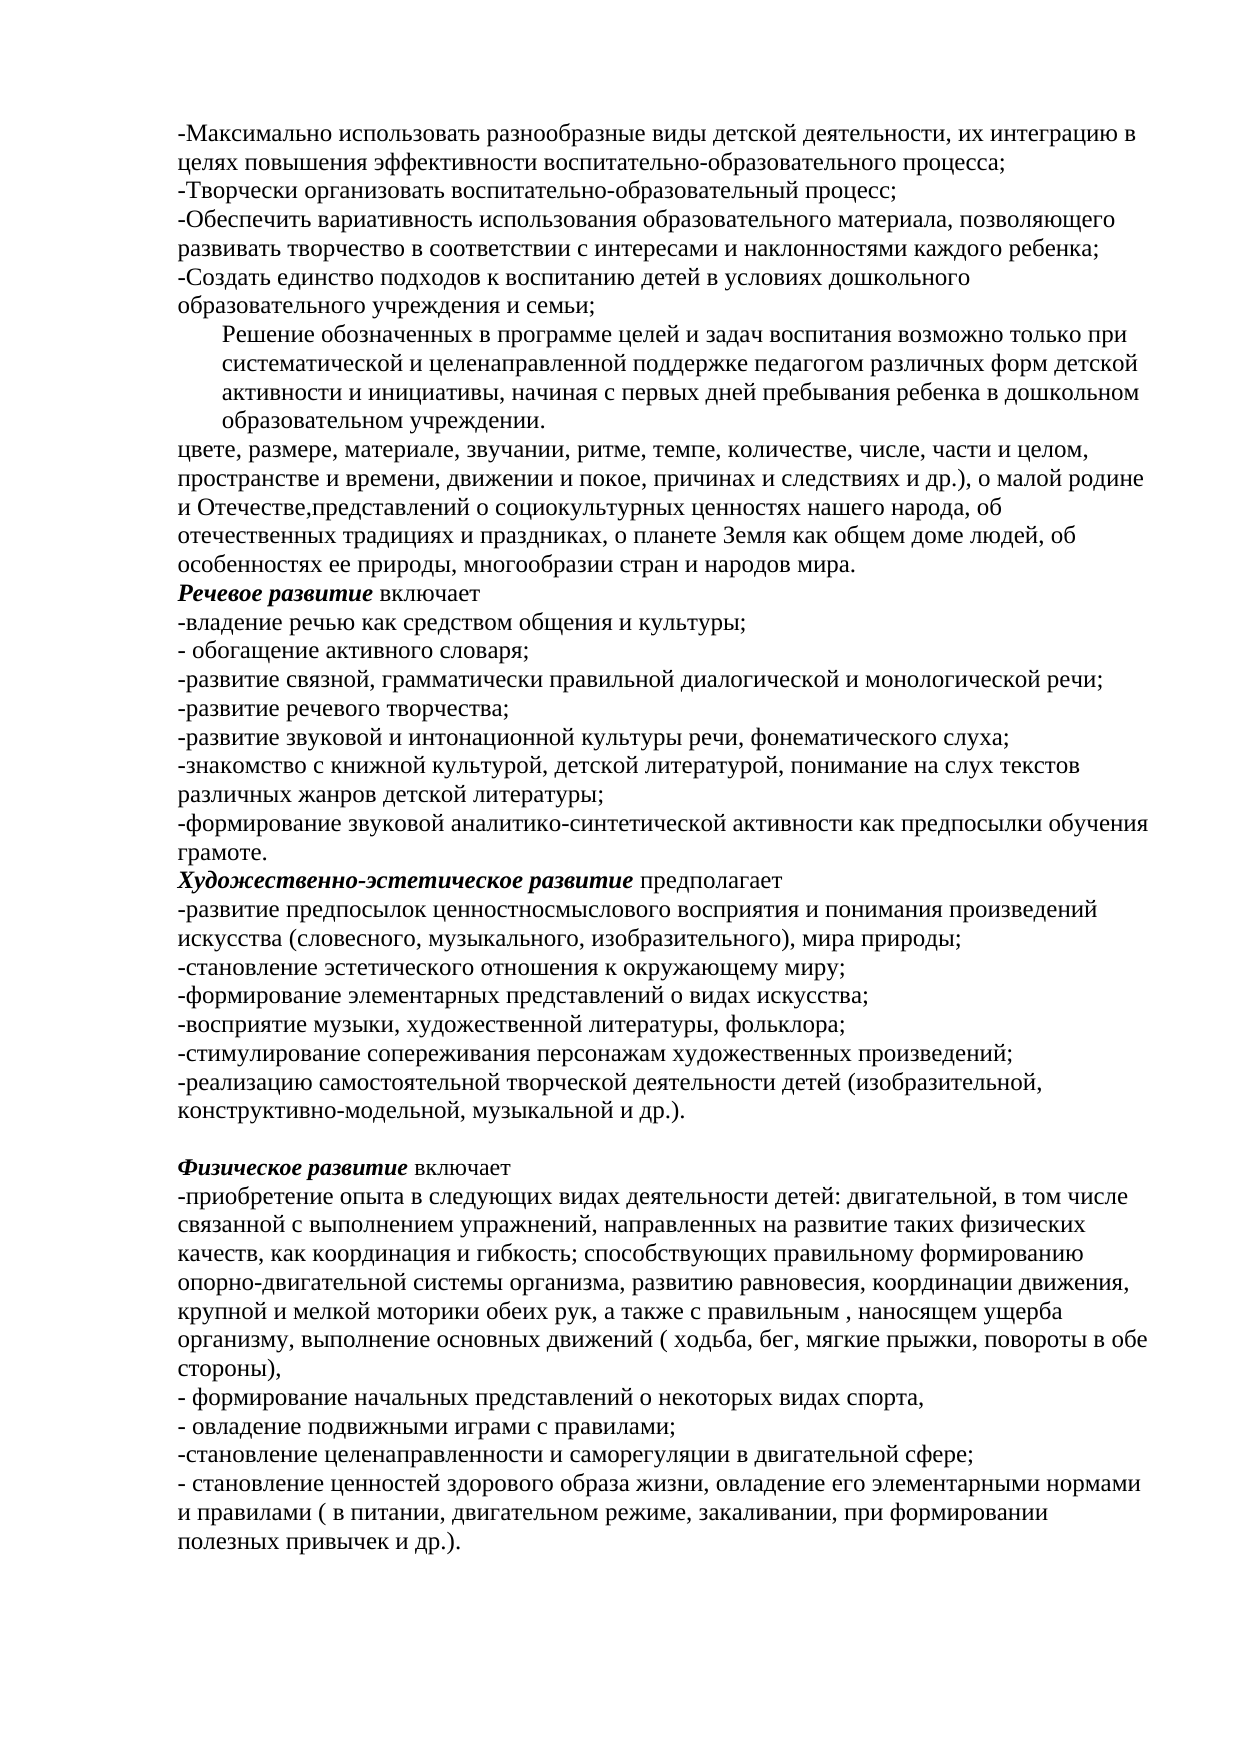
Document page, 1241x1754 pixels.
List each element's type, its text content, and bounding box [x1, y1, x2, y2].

text Речевое развитие включает [177, 578, 1152, 607]
text - формирование начальных представлений о некоторых видах спорта, [177, 1382, 1152, 1411]
text -приобретение опыта в следующих видах деятельности детей: двигательной, в том числе связанной с выполнением упражнений, направленных на развитие таких физических качеств, как координация и гибкость; способствующих правильному формированию опорно-двигательной системы организма, развитию равновесия, координации движения, крупной и мелкой моторики обеих рук, а также с правильным , наносящем ущерба организму, выполнение основных движений ( ходьба, бег, мягкие прыжки, повороты в обе стороны), [177, 1181, 1152, 1382]
text -Максимально использовать разнообразные виды детской деятельности, их интеграцию в целях повышения эффективности воспитательно-образовательного процесса; [177, 118, 1152, 176]
text - овладение подвижными играми с правилами; [177, 1411, 1152, 1439]
text -формирование элементарных представлений о видах искусства; [177, 981, 1152, 1009]
text -Творчески организовать воспитательно-образовательный процесс; [177, 176, 1152, 204]
text -развитие предпосылок ценностносмыслового восприятия и понимания произведений искусства (словесного, музыкального, изобразительного), мира природы; [177, 894, 1152, 952]
text - становление ценностей здорового образа жизни, овладение его элементарными нормами и правилами ( в питании, двигательном режиме, закаливании, при формировании полезных привычек и др.). [177, 1468, 1152, 1554]
text -реализацию самостоятельной творческой деятельности детей (изобразительной, конструктивно-модельной, музыкальной и др.). [177, 1067, 1152, 1124]
text -развитие звуковой и интонационной культуры речи, фонематического слуха; [177, 722, 1152, 751]
text цвете, размере, материале, звучании, ритме, темпе, количестве, числе, части и целом, пространстве и времени, движении и покое, причинах и следствиях и др.), о малой родине и Отечестве,представлений о социокультурных ценностях нашего народа, об отечественных традициях и праздниках, о планете Земля как общем доме людей, об особенностях ее природы, многообразии стран и народов мира. [177, 434, 1152, 578]
text -знакомство с книжной культурой, детской литературой, понимание на слух текстов различных жанров детской литературы; [177, 751, 1152, 808]
text -владение речью как средством общения и культуры; [177, 607, 1152, 636]
text -восприятие музыки, художественной литературы, фольклора; [177, 1009, 1152, 1038]
text Решение обозначенных в программе целей и задач воспитания возможно только при систематической и целенаправленной поддержке педагогом различных форм детской активности и инициативы, начиная с первых дней пребывания ребенка в дошкольном образовательном учреждении. [222, 319, 1152, 434]
text -становление целенаправленности и саморегуляции в двигательной сфере; [177, 1439, 1152, 1468]
text -стимулирование сопереживания персонажам художественных произведений; [177, 1038, 1152, 1067]
text Художественно-эстетическое развитие предполагает [177, 866, 1152, 894]
text -Обеспечить вариативность использования образовательного материала, позволяющего развивать творчество в соответствии с интересами и наклонностями каждого ребенка; [177, 204, 1152, 262]
text Физическое развитие включает [177, 1153, 1152, 1181]
text -Создать единство подходов к воспитанию детей в условиях дошкольного образовательного учреждения и семьи; [177, 262, 1152, 319]
text -развитие речевого творчества; [177, 693, 1152, 722]
text -становление эстетического отношения к окружающему миру; [177, 952, 1152, 981]
text - обогащение активного словаря; [177, 636, 1152, 664]
text -развитие связной, грамматически правильной диалогической и монологической речи; [177, 664, 1152, 693]
text -формирование звуковой аналитико-синтетической активности как предпосылки обучения грамоте. [177, 808, 1152, 866]
